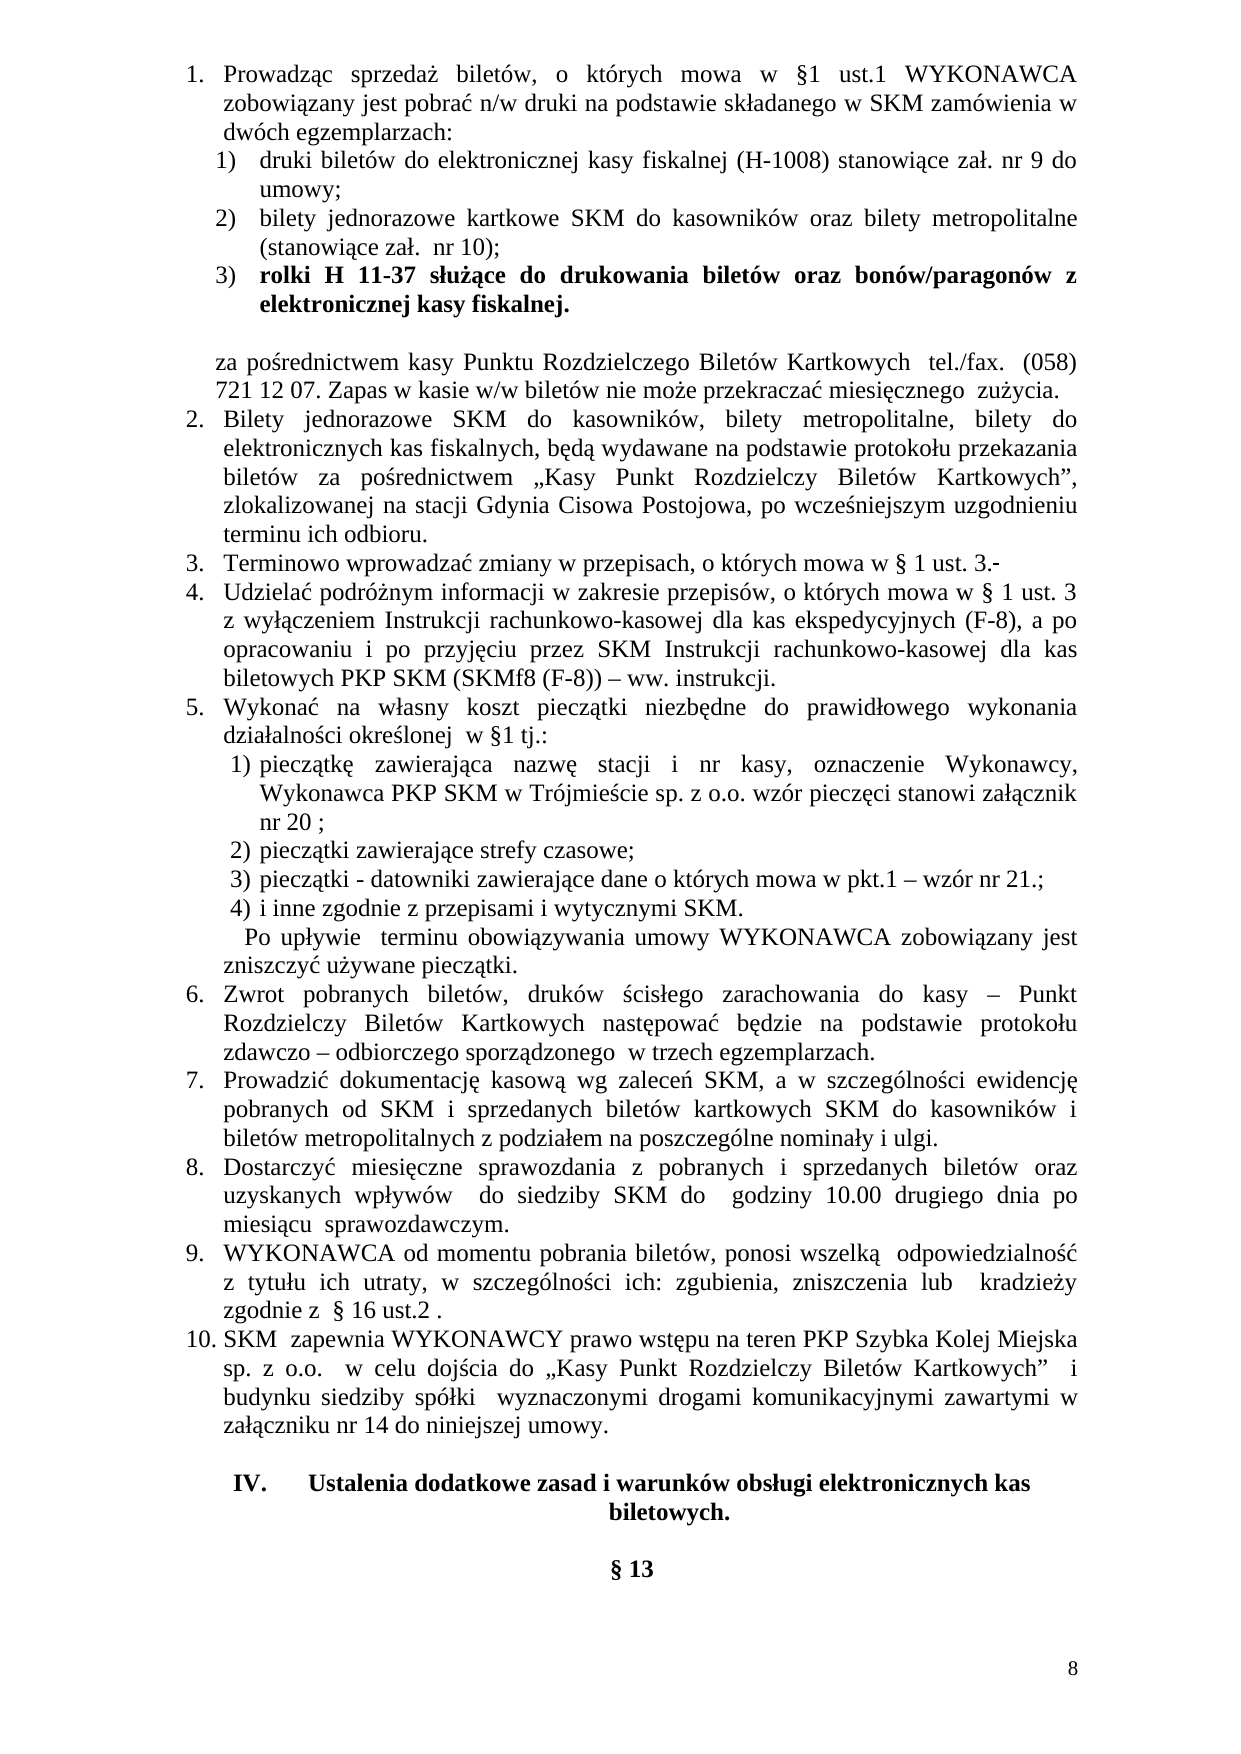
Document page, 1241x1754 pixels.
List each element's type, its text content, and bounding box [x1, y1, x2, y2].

list WYKONAWCA od momentu pobrania biletów, ponosi wszelką odpowiedzialność z tytułu ich utraty, w szczególności ich: zgubienia, zniszczenia lub kradzieży zgodnie z § 16 ust.2 . [186, 1238, 1078, 1324]
list rolki H 11-37 służące do drukowania biletów oraz bonów/paragonów z elektronicznej kasy fiskalnej. [215, 260, 1078, 318]
text Po upływie terminu obowiązywania umowy WYKONAWCA zobowiązany jest zniszczyć używane pieczątki. [186, 922, 1078, 979]
list pieczątkę zawierająca nazwę stacji i nr kasy, oznaczenie Wykonawcy, Wykonawca PKP SKM w Trójmieście sp. z o.o. wzór pieczęci stanowi załącznik nr 20 ; [230, 749, 1078, 835]
list bilety jednorazowe kartkowe SKM do kasowników oraz bilety metropolitalne (stanowiące zał. nr 10); [215, 203, 1078, 260]
list pieczątki - datowniki zawierające dane o których mowa w pkt.1 – wzór nr 21.; [230, 864, 1078, 893]
list Bilety jednorazowe SKM do kasowników, bilety metropolitalne, bilety do elektronicznych kas fiskalnych, będą wydawane na podstawie protokołu przekazania biletów za pośrednictwem „Kasy Punkt Rozdzielczy Biletów Kartkowych”, zlokalizowanej na stacji Gdynia Cisowa Postojowa, po wcześniejszym uzgodnieniu terminu ich odbioru. [186, 404, 1078, 548]
list Terminowo wprowadzać zmiany w przepisach, o których mowa w § 1 ust. 3. [186, 548, 1078, 577]
list Prowadząc sprzedaż biletów, o których mowa w §1 ust.1 WYKONAWCA zobowiązany jest pobrać n/w druki na podstawie składanego w SKM zamówienia w dwóch egzemplarzach: [186, 59, 1078, 145]
list Zwrot pobranych biletów, druków ścisłego zarachowania do kasy – Punkt Rozdzielczy Biletów Kartkowych następować będzie na podstawie protokołu zdawczo – odbiorczego sporządzonego w trzech egzemplarzach. [186, 979, 1078, 1065]
list Ustalenia dodatkowe zasad i warunków obsługi elektronicznych kas biletowych. [186, 1468, 1078, 1525]
list Udzielać podróżnym informacji w zakresie przepisów, o których mowa w § 1 ust. 3 z wyłączeniem Instrukcji rachunkowo-kasowej dla kas ekspedycyjnych (F-8), a po opracowaniu i po przyjęciu przez SKM Instrukcji rachunkowo-kasowej dla kas biletowych PKP SKM (SKMf8 (F-8)) – ww. instrukcji. [186, 577, 1078, 692]
list SKM zapewnia WYKONAWCY prawo wstępu na teren PKP Szybka Kolej Miejska sp. z o.o. w celu dojścia do „Kasy Punkt Rozdzielczy Biletów Kartkowych” i budynku siedziby spółki wyznaczonymi drogami komunikacyjnymi zawartymi w załączniku nr 14 do niniejszej umowy. [186, 1324, 1078, 1439]
text za pośrednictwem kasy Punktu Rozdzielczego Biletów Kartkowych tel./fax. (058) 721 12 07. Zapas w kasie w/w biletów nie może przekraczać miesięcznego zużycia. [215, 347, 1078, 404]
list i inne zgodnie z przepisami i wytycznymi SKM. [230, 893, 1078, 922]
list Prowadzić dokumentację kasową wg zaleceń SKM, a w szczególności ewidencję pobranych od SKM i sprzedanych biletów kartkowych SKM do kasowników i biletów metropolitalnych z podziałem na poszczególne nominały i ulgi. [186, 1065, 1078, 1152]
list pieczątki zawierające strefy czasowe; [230, 835, 1078, 864]
list druki biletów do elektronicznej kasy fiskalnej (H-1008) stanowiące zał. nr 9 do umowy; [215, 145, 1078, 203]
text § 13 [186, 1554, 1078, 1583]
list Wykonać na własny koszt pieczątki niezbędne do prawidłowego wykonania działalności określonej w §1 tj.: [186, 692, 1078, 749]
list Dostarczyć miesięczne sprawozdania z pobranych i sprzedanych biletów oraz uzyskanych wpływów do siedziby SKM do godziny 10.00 drugiego dnia po miesiącu sprawozdawczym. [186, 1152, 1078, 1238]
